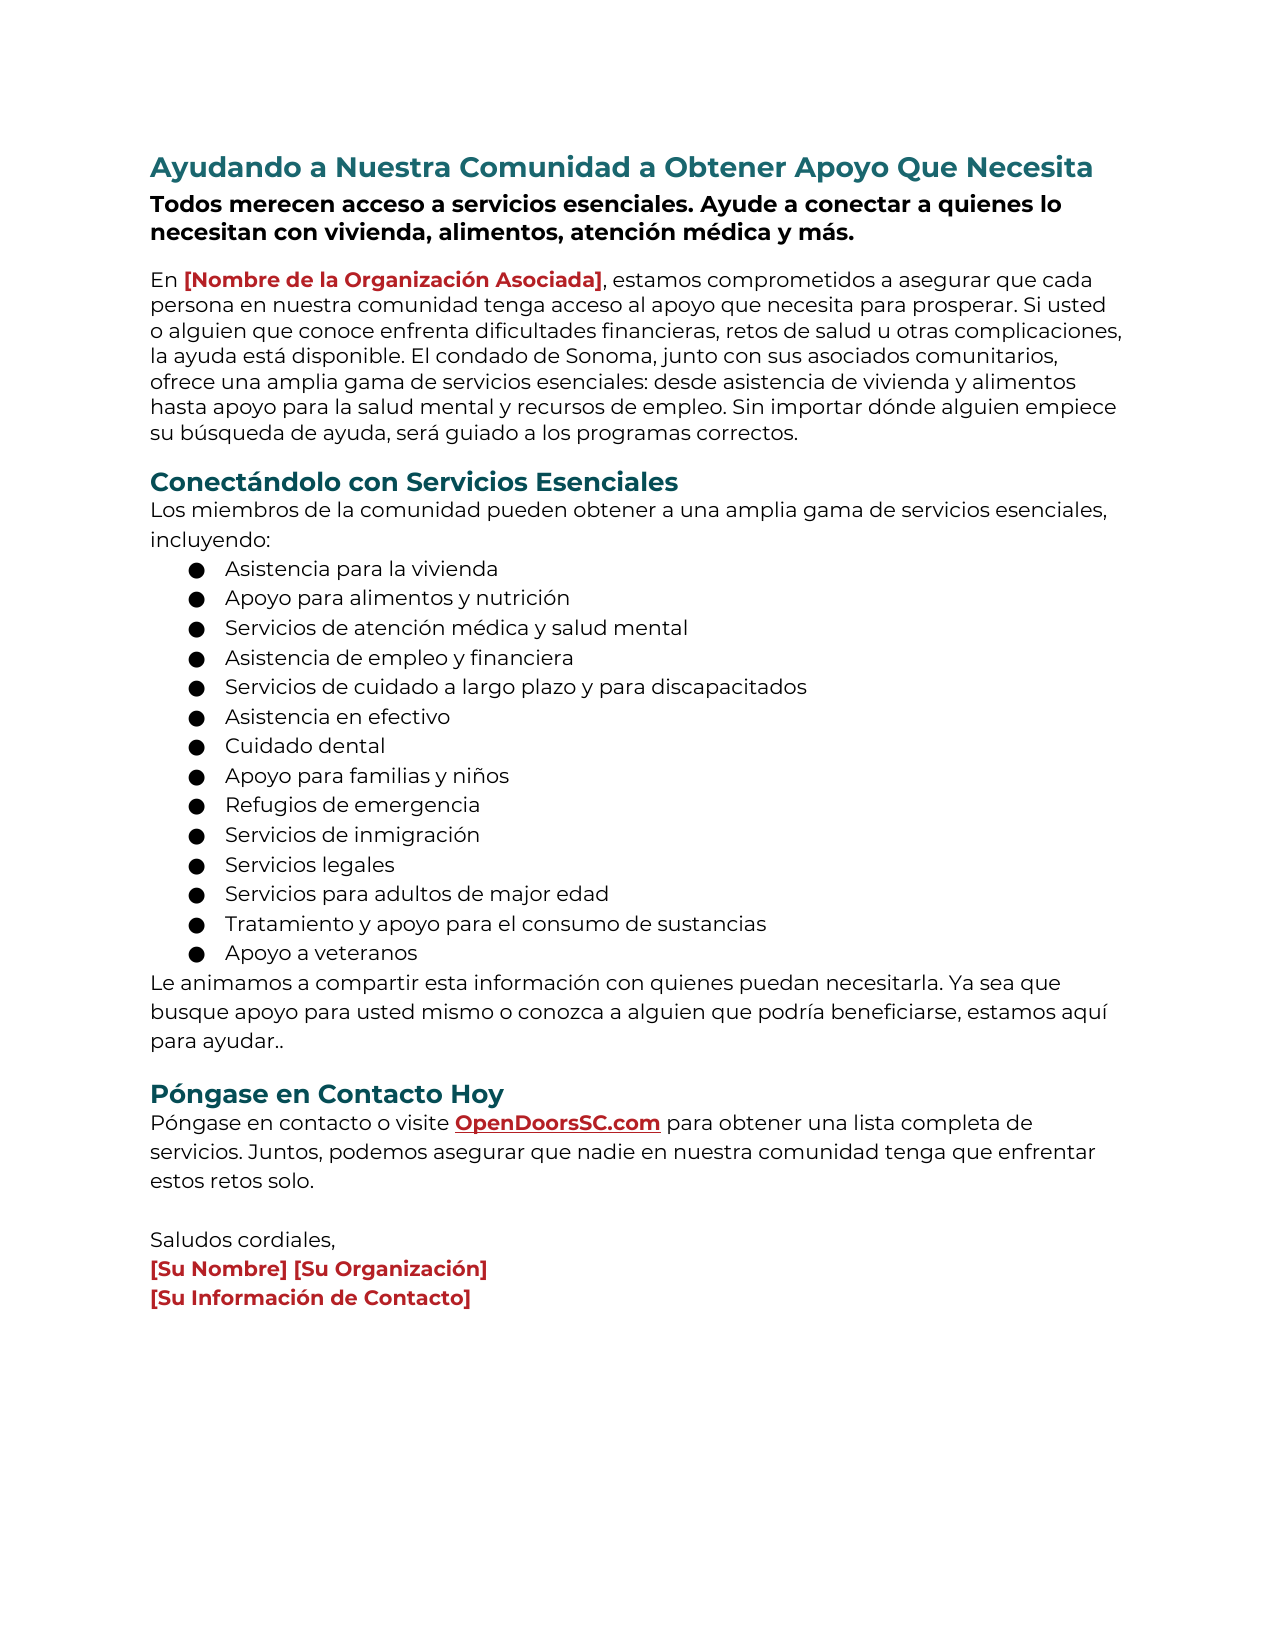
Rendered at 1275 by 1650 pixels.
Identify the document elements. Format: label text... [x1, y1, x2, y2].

text Saludos cordiales, [150, 1227, 1125, 1252]
list Cuidado dental [187, 733, 1125, 759]
list Refugios de emergencia [187, 793, 1125, 818]
text Ayudando a Nuestra Comunidad a Obtener Apoyo Que Necesita [150, 150, 1125, 184]
list Asistencia de empleo y financiera [187, 645, 1125, 670]
list Servicios para adultos de major edad [187, 881, 1125, 907]
list Apoyo para alimentos y nutrición [187, 586, 1125, 611]
text [Su Nombre] [Su Organización] [150, 1256, 1125, 1282]
list Servicios legales [187, 852, 1125, 877]
text Todos merecen acceso a servicios esenciales. Ayude a conectar a quienes lo necesitan con vivienda, alimentos, atención médica y más. [150, 191, 1125, 246]
text En [Nombre de la Organización Asociada], estamos comprometidos a asegurar que cada persona en nuestra comunidad tenga acceso al apoyo que necesita para prosperar. Si usted o alguien que conoce enfrenta dificultades financieras, retos de salud u otras complicaciones, la ayuda está disponible. El condado de Sonoma, junto con sus asociados comunitarios, ofrece una amplia gama de servicios esenciales: desde asistencia de vivienda y alimentos hasta apoyo para la salud mental y recursos de empleo. Sin importar dónde alguien empiece su búsqueda de ayuda, será guiado a los programas correctos. [150, 267, 1125, 445]
list Tratamiento y apoyo para el consumo de sustancias [187, 911, 1125, 936]
list Servicios de cuidado a largo plazo y para discapacitados [187, 674, 1125, 700]
text Póngase en contacto o visite OpenDoorsSC.com para obtener una lista completa de servicios. Juntos, podemos asegurar que nadie en nuestra comunidad tenga que enfrentar estos retos solo. [150, 1110, 1125, 1194]
list Servicios de inmigración [187, 822, 1125, 848]
text Los miembros de la comunidad pueden obtener a una amplia gama de servicios esenciales, incluyendo: [150, 498, 1125, 552]
text Conectándolo con Servicios Esenciales [150, 466, 1125, 498]
list Asistencia en efectivo [187, 704, 1125, 729]
text Le animamos a compartir esta información con quienes puedan necesitarla. Ya sea que busque apoyo para usted mismo o conozca a alguien que podría beneficiarse, estamos aquí para ayudar.. [150, 970, 1125, 1054]
text Póngase en Contacto Hoy [150, 1078, 1125, 1110]
text [Su Información de Contacto] [150, 1285, 1125, 1311]
list Apoyo para familias y niños [187, 763, 1125, 788]
list Asistencia para la vivienda [187, 556, 1125, 581]
list Servicios de atención médica y salud mental [187, 615, 1125, 641]
list Apoyo a veteranos [187, 941, 1125, 966]
